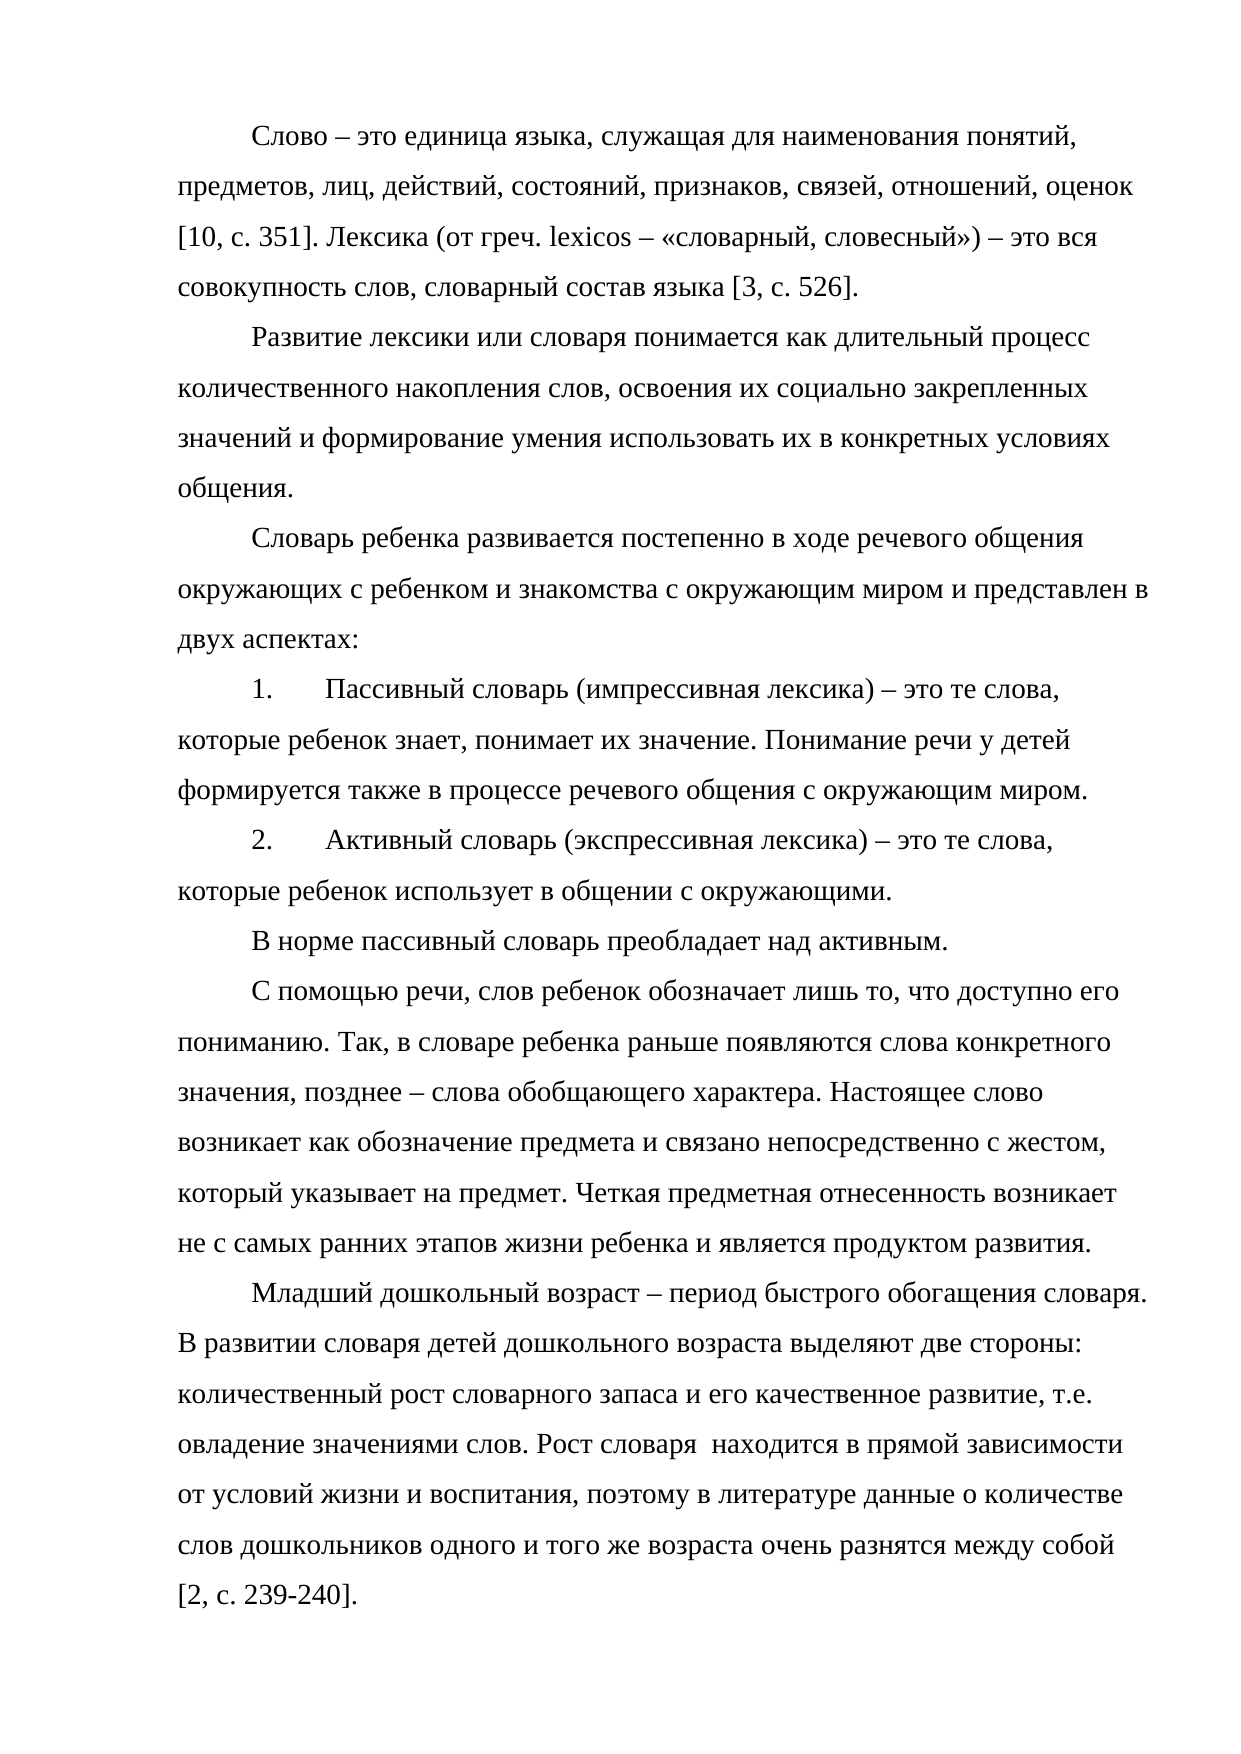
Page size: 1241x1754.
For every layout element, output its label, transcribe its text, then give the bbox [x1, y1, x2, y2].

text Словарь ребенка развивается постепенно в ходе речевого общения окружающих с ребенком и знакомства с окружающим миром и представлен в двух аспектах: [177, 521, 1152, 655]
list Активный словарь (экспрессивная лексика) – это те слова, которые ребенок использует в общении с окружающими. [177, 822, 1152, 906]
text Младший дошкольный возраст – период быстрого обогащения словаря. В развитии словаря детей дошкольного возраста выделяют две стороны: количественный рост словарного запаса и его качественное развитие, т.е. овладение значениями слов. Рост словаря находится в прямой зависимости от условий жизни и воспитания, поэтому в литературе данные о количестве слов дошкольников одного и того же возраста очень разнятся между собой [2, с. 239-240]. [177, 1275, 1152, 1611]
text Развитие лексики или словаря понимается как длительный процесс количественного накопления слов, освоения их социально закрепленных значений и формирование умения использовать их в конкретных условиях общения. [177, 319, 1152, 504]
text В норме пассивный словарь преобладает над активным. [177, 923, 1152, 957]
text Слово – это единица языка, служащая для наименования понятий, предметов, лиц, действий, состояний, признаков, связей, отношений, оценок [10, с. 351]. Лексика (от греч. lexicos – «словарный, словесный») – это вся совокупность слов, словарный состав языка [3, с. 526]. [177, 118, 1152, 303]
list Пассивный словарь (импрессивная лексика) – это те слова, которые ребенок знает, понимает их значение. Понимание речи у детей формируется также в процессе речевого общения с окружающим миром. [177, 672, 1152, 806]
